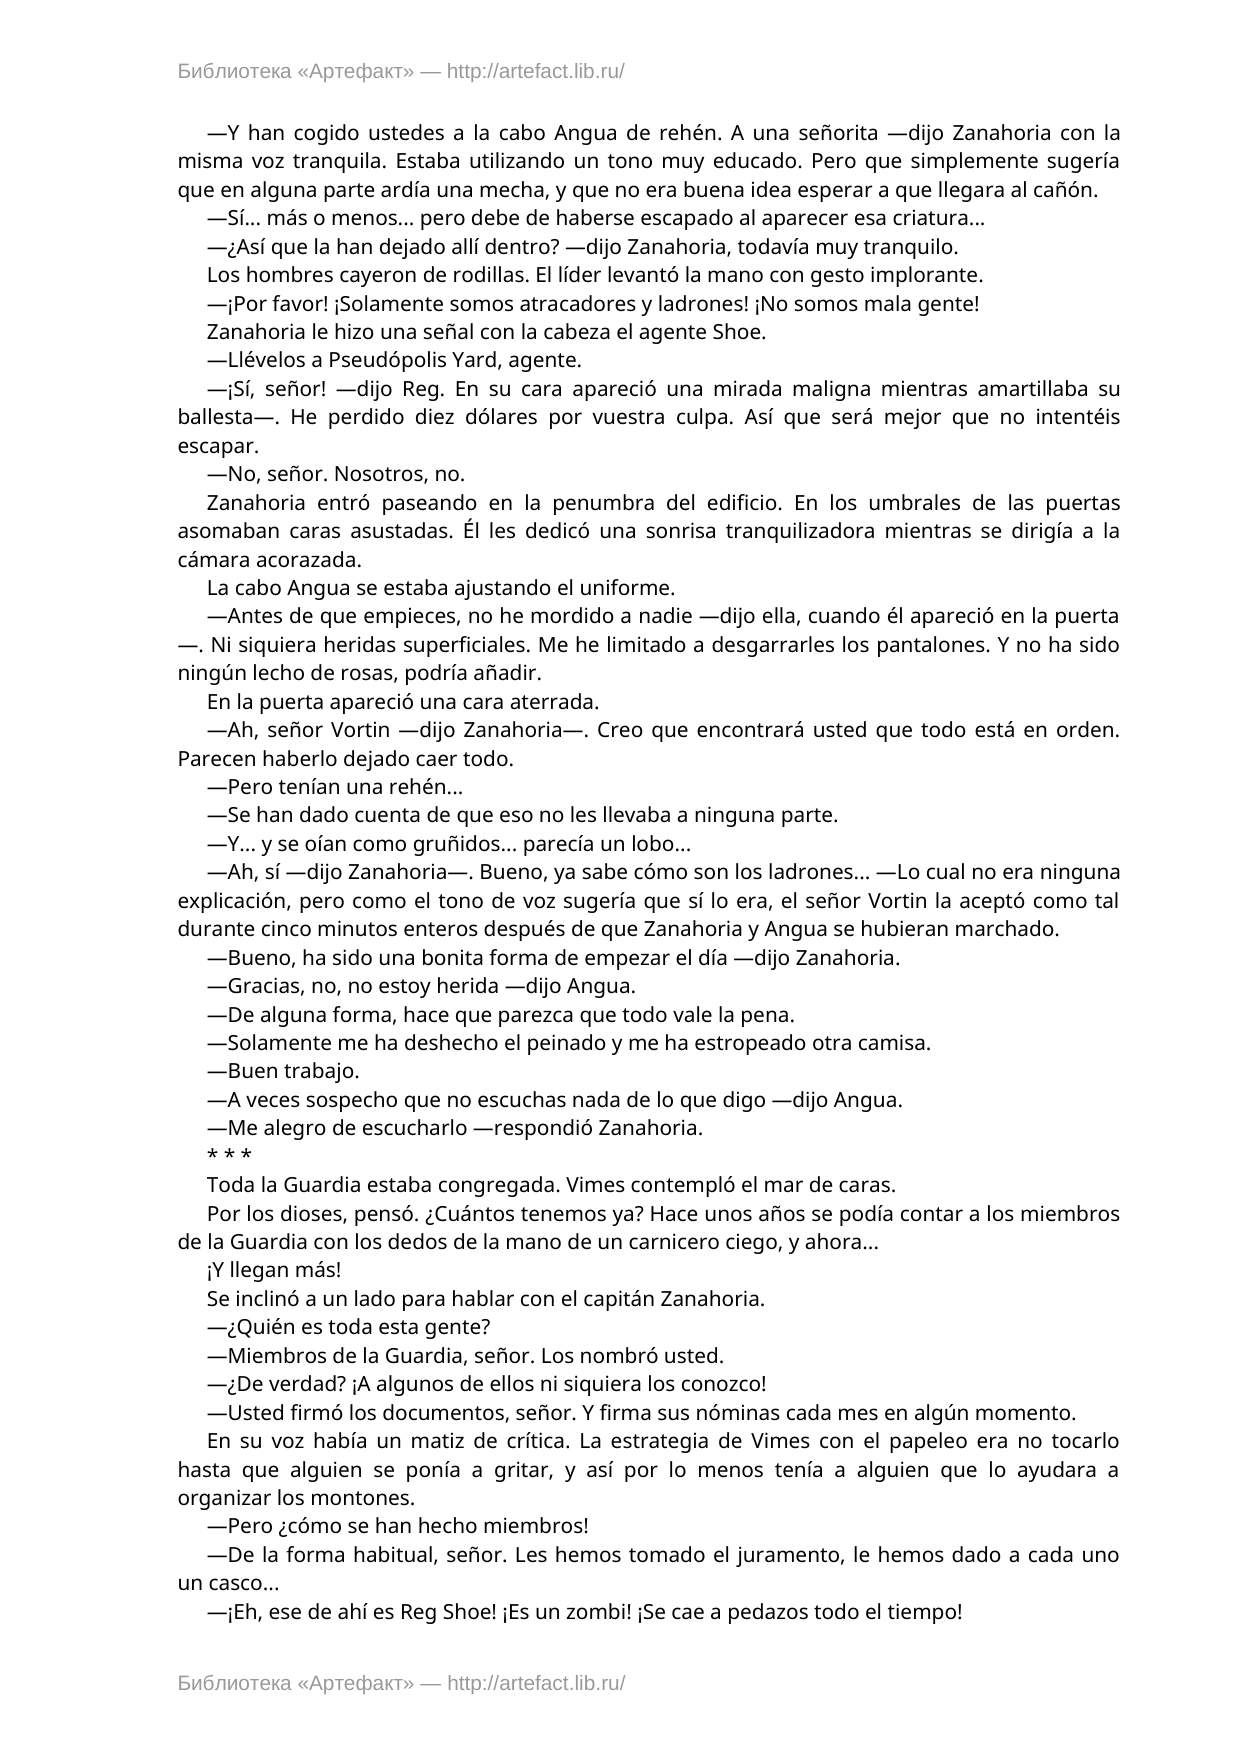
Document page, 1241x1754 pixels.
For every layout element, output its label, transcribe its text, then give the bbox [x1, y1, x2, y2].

text Por los dioses, pensó. ¿Cuántos tenemos ya? Hace unos años se podía contar a los miembros de la Guardia con los dedos de la mano de un carnicero ciego, y ahora... [177, 1199, 1122, 1256]
text —Usted firmó los documentos, señor. Y firma sus nóminas cada mes en algún momento. [177, 1398, 1122, 1426]
text —¡Eh, ese de ahí es Reg Shoe! ¡Es un zombi! ¡Se cae a pedazos todo el tiempo! [177, 1597, 1122, 1625]
text —De alguna forma, hace que parezca que todo vale la pena. [177, 1000, 1122, 1028]
text —Buen trabajo. [177, 1057, 1122, 1085]
text —A veces sospecho que no escuchas nada de lo que digo —dijo Angua. [177, 1085, 1122, 1113]
text —Pero ¿cómo se han hecho miembros! [177, 1512, 1122, 1540]
text —No, señor. Nosotros, no. [177, 459, 1122, 488]
text —Sí... más o menos... pero debe de haberse escapado al aparecer esa criatura... [177, 203, 1122, 232]
text * * * [177, 1142, 1122, 1170]
text —Miembros de la Guardia, señor. Los nombró usted. [177, 1341, 1122, 1369]
text —De la forma habitual, señor. Les hemos tomado el juramento, le hemos dado a cada uno un casco... [177, 1540, 1122, 1597]
text —Pero tenían una rehén... [177, 772, 1122, 801]
text —Bueno, ha sido una bonita forma de empezar el día —dijo Zanahoria. [177, 943, 1122, 971]
text —Antes de que empieces, no he mordido a nadie —dijo ella, cuando él apareció en la puerta—. Ni siquiera heridas superficiales. Me he limitado a desgarrarles los pantalones. Y no ha sido ningún lecho de rosas, podría añadir. [177, 602, 1122, 687]
text En la puerta apareció una cara aterrada. [177, 687, 1122, 715]
text —Ah, señor Vortin —dijo Zanahoria—. Creo que encontrará usted que todo está en orden. Parecen haberlo dejado caer todo. [177, 715, 1122, 772]
text —Solamente me ha deshecho el peinado y me ha estropeado otra camisa. [177, 1028, 1122, 1057]
text —Me alegro de escucharlo —respondió Zanahoria. [177, 1113, 1122, 1142]
text —Se han dado cuenta de que eso no les llevaba a ninguna parte. [177, 801, 1122, 829]
text —¿Así que la han dejado allí dentro? —dijo Zanahoria, todavía muy tranquilo. [177, 232, 1122, 260]
text Los hombres cayeron de rodillas. El líder levantó la mano con gesto implorante. [177, 260, 1122, 289]
text —Llévelos a Pseudópolis Yard, agente. [177, 346, 1122, 374]
text Zanahoria entró paseando en la penumbra del edificio. En los umbrales de las puertas asomaban caras asustadas. Él les dedicó una sonrisa tranquilizadora mientras se dirigía a la cámara acorazada. [177, 488, 1122, 573]
text —Ah, sí —dijo Zanahoria—. Bueno, ya sabe cómo son los ladrones... —Lo cual no era ninguna explicación, pero como el tono de voz sugería que sí lo era, el señor Vortin la aceptó como tal durante cinco minutos enteros después de que Zanahoria y Angua se hubieran marchado. [177, 857, 1122, 943]
text —Y... y se oían como gruñidos... parecía un lobo... [177, 829, 1122, 857]
text En su voz había un matiz de crítica. La estrategia de Vimes con el papeleo era no tocarlo hasta que alguien se ponía a gritar, y así por lo menos tenía a alguien que lo ayudara a organizar los montones. [177, 1426, 1122, 1512]
text —¡Por favor! ¡Solamente somos atracadores y ladrones! ¡No somos mala gente! [177, 289, 1122, 317]
text —¡Sí, señor! —dijo Reg. En su cara apareció una mirada maligna mientras amartillaba su ballesta—. He perdido diez dólares por vuestra culpa. Así que será mejor que no intentéis escapar. [177, 374, 1122, 459]
text La cabo Angua se estaba ajustando el uniforme. [177, 573, 1122, 602]
text Toda la Guardia estaba congregada. Vimes contempló el mar de caras. [177, 1170, 1122, 1199]
text ¡Y llegan más! [177, 1256, 1122, 1284]
text —¿De verdad? ¡A algunos de ellos ni siquiera los conozco! [177, 1369, 1122, 1398]
text —Gracias, no, no estoy herida —dijo Angua. [177, 971, 1122, 1000]
text Se inclinó a un lado para hablar con el capitán Zanahoria. [177, 1284, 1122, 1312]
text —Y han cogido ustedes a la cabo Angua de rehén. A una señorita —dijo Zanahoria con la misma voz tranquila. Estaba utilizando un tono muy educado. Pero que simplemente sugería que en alguna parte ardía una mecha, y que no era buena idea esperar a que llegara al cañón. [177, 118, 1122, 203]
text —¿Quién es toda esta gente? [177, 1312, 1122, 1341]
text Zanahoria le hizo una señal con la cabeza el agente Shoe. [177, 317, 1122, 346]
